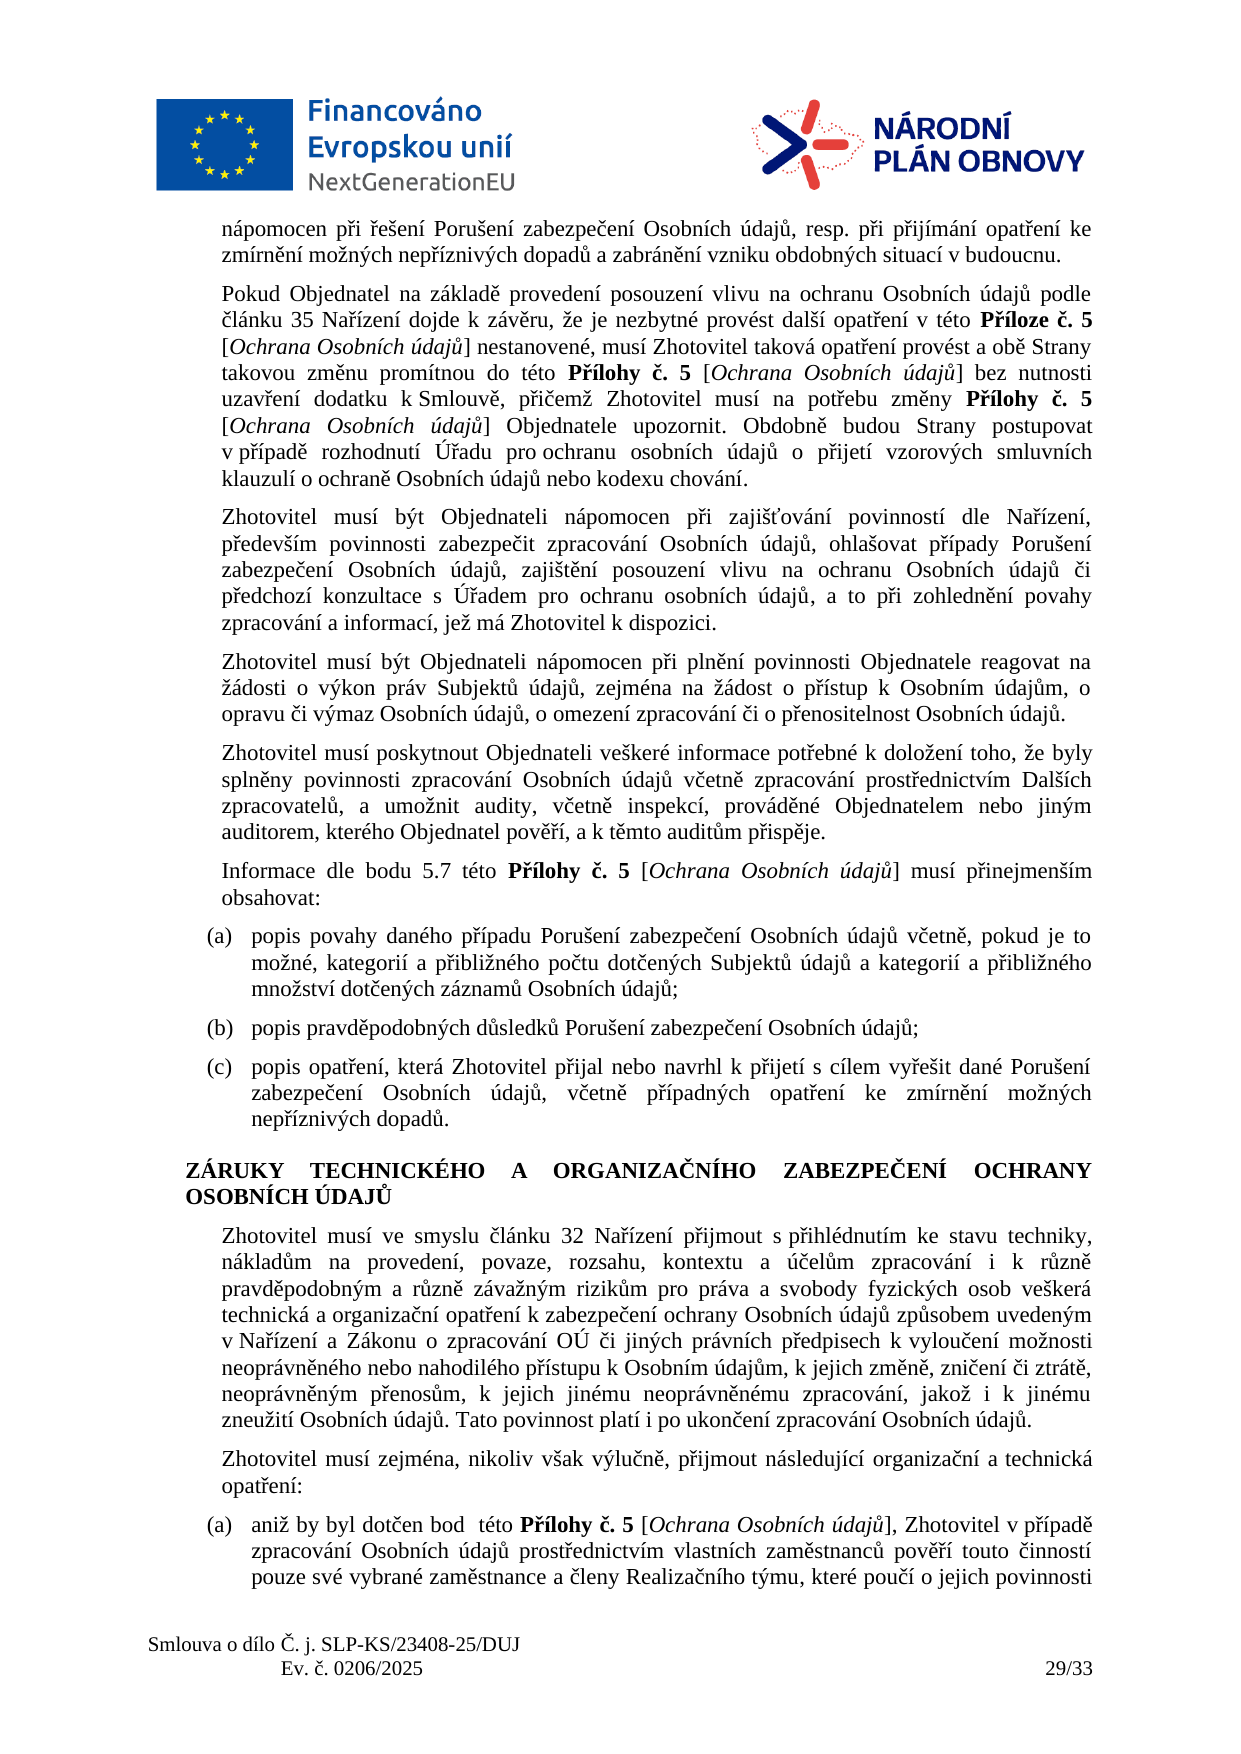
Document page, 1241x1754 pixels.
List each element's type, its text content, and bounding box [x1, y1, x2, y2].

subtitle Záruky technického a organizačního zabezpečení ochrany Osobních údajů [185, 1157, 1093, 1209]
list Pokud Objednatel na základě provedení posouzení vlivu na ochranu Osobních údajů podle článku 35 Nařízení dojde k závěru, že je nezbytné provést další opatření v této Příloze č. 5 [Ochrana Osobních údajů] nestanovené, musí Zhotovitel taková opatření provést a obě Strany takovou změnu promítnou do této Přílohy č. 5 [Ochrana Osobních údajů] bez nutnosti uzavření dodatku k Smlouvě, přičemž Zhotovitel musí na potřebu změny Přílohy č. 5 [Ochrana Osobních údajů] Objednatele upozornit. Obdobně budou Strany postupovat v případě rozhodnutí Úřadu pro ochranu osobních údajů o přijetí vzorových smluvních klauzulí o ochraně Osobních údajů nebo kodexu chování. [221, 280, 1093, 491]
list popis povahy daného případu Porušení zabezpečení Osobních údajů včetně, pokud je to možné, kategorií a přibližného počtu dotčených Subjektů údajů a kategorií a přibližného množství dotčených záznamů Osobních údajů; [207, 922, 1093, 1001]
list Informace dle bodu 5.7 této Přílohy č. 5 [Ochrana Osobních údajů] musí přinejmenším obsahovat: [221, 857, 1093, 910]
list Zhotovitel musí být Objednateli nápomocen při plnění povinnosti Objednatele reagovat na žádosti o výkon práv Subjektů údajů, zejména na žádost o přístup k Osobním údajům, o opravu či výmaz Osobních údajů, o omezení zpracování či o přenositelnost Osobních údajů. [221, 648, 1093, 727]
list Zhotovitel musí zejména, nikoliv však výlučně, přijmout následující organizační a technická opatření: [221, 1445, 1093, 1498]
list Zhotovitel musí být Objednateli nápomocen při zajišťování povinností dle Nařízení, především povinnosti zabezpečit zpracování Osobních údajů, ohlašovat případy Porušení zabezpečení Osobních údajů, zajištění posouzení vlivu na ochranu Osobních údajů či předchozí konzultace s Úřadem pro ochranu osobních údajů, a to při zohlednění povahy zpracování a informací, jež má Zhotovitel k dispozici. [221, 503, 1093, 635]
list Zhotovitel musí ve smyslu článku 32 Nařízení přijmout s přihlédnutím ke stavu techniky, nákladům na provedení, povaze, rozsahu, kontextu a účelům zpracování i k různě pravděpodobným a různě závažným rizikům pro práva a svobody fyzických osob veškerá technická a organizační opatření k zabezpečení ochrany Osobních údajů způsobem uvedeným v Nařízení a Zákonu o zpracování OÚ či jiných právních předpisech k vyloučení možnosti neoprávněného nebo nahodilého přístupu k Osobním údajům, k jejich změně, zničení či ztrátě, neoprávněným přenosům, k jejich jinému neoprávněnému zpracování, jakož i k jinému zneužití Osobních údajů. Tato povinnost platí i po ukončení zpracování Osobních údajů. [221, 1222, 1093, 1433]
text popis opatření, která Zhotovitel přijal nebo navrhl k přijetí s cílem vyřešit dané Porušení zabezpečení Osobních údajů, včetně případných opatření ke zmírnění možných nepříznivých dopadů. [207, 1053, 1093, 1132]
list Zhotovitel musí poskytnout Objednateli veškeré informace potřebné k doložení toho, že byly splněny povinnosti zpracování Osobních údajů včetně zpracování prostřednictvím Dalších zpracovatelů, a umožnit audity, včetně inspekcí, prováděné Objednatelem nebo jiným auditorem, kterého Objednatel pověří, a k těmto auditům přispěje. [221, 739, 1093, 845]
text popis pravděpodobných důsledků Porušení zabezpečení Osobních údajů; [207, 1014, 1093, 1040]
picture [147, 86, 1093, 203]
